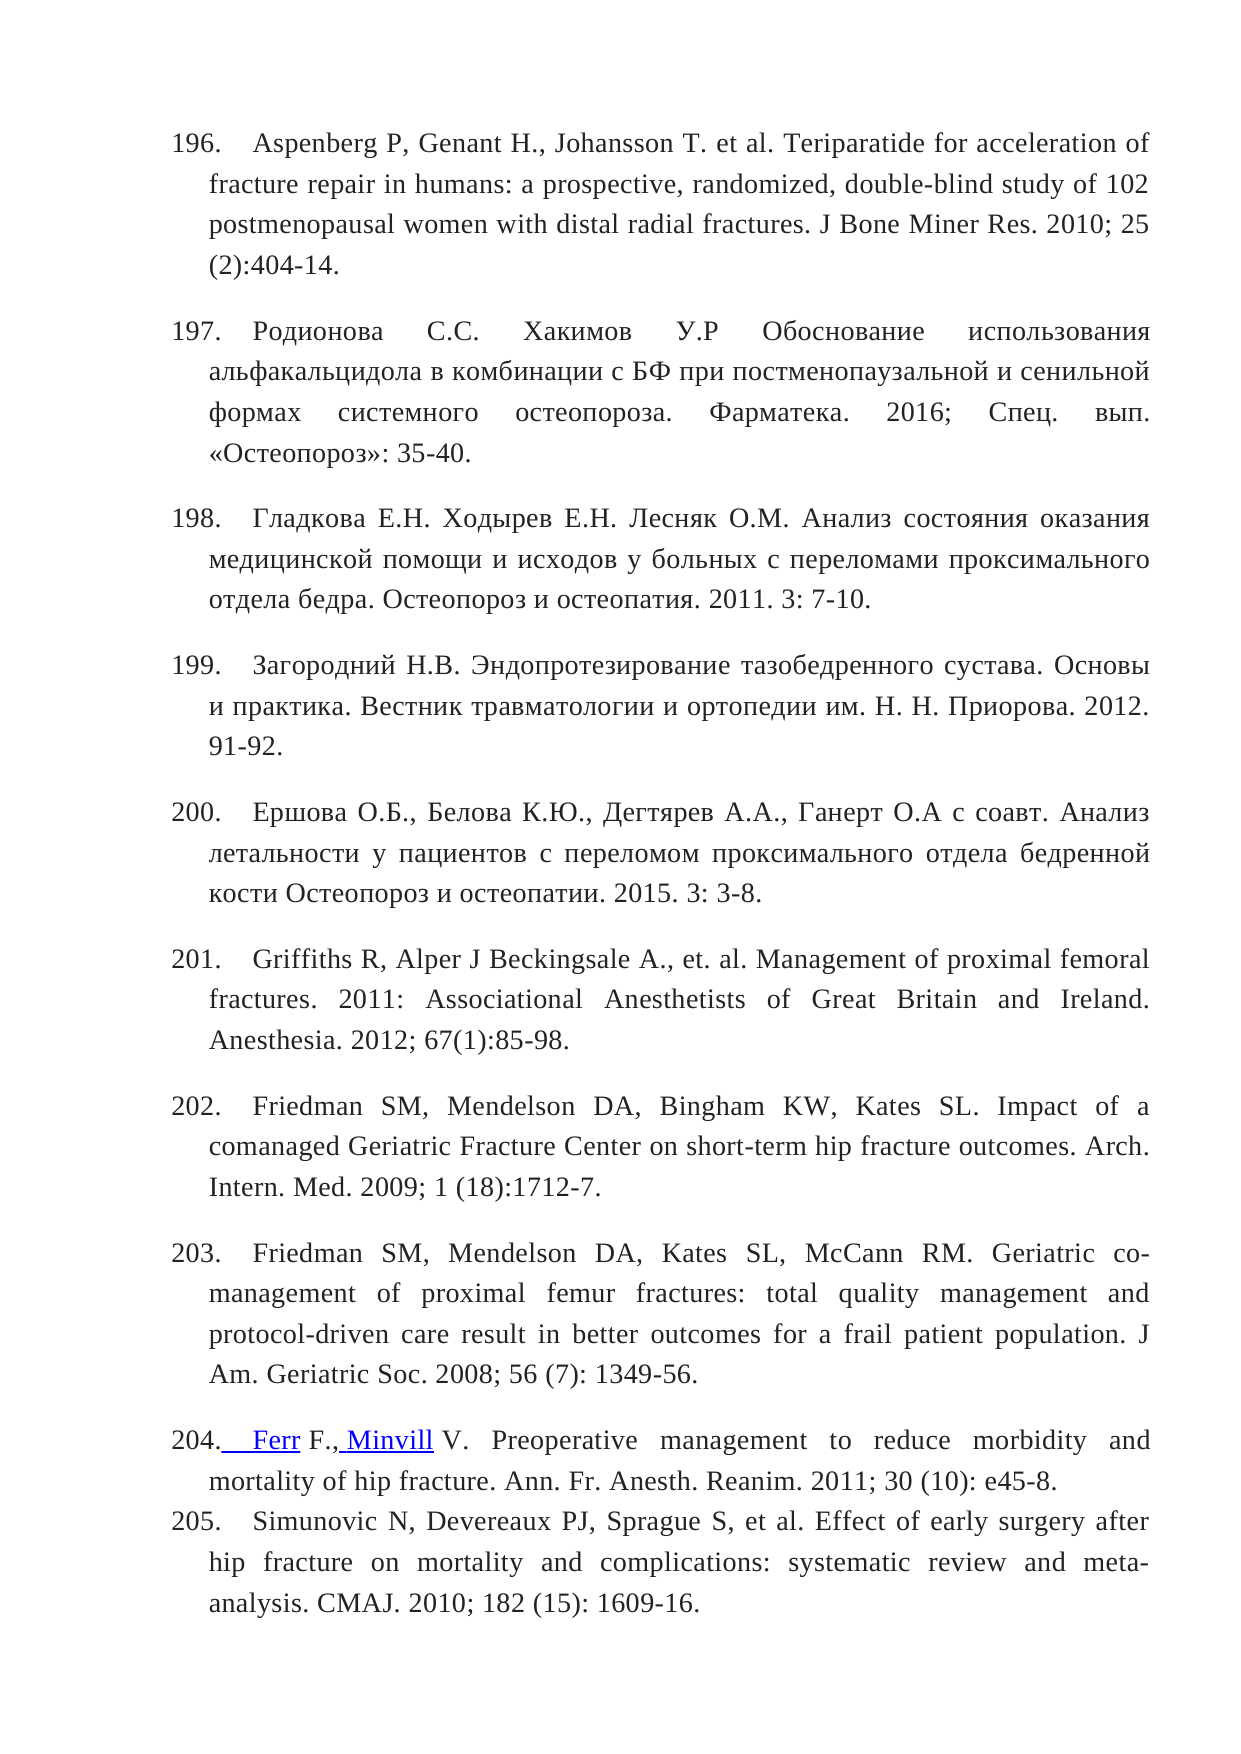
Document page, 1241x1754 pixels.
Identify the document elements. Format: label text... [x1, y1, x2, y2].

list Friedman SM, Mendelson DA, Bingham KW, Kates SL. Impact of a comanaged Geriatric Fracture Center on short-term hip fracture outcomes. Arch. Intern. Med. 2009; 1 (18):1712-7. [171, 1081, 1152, 1202]
list Aspenberg P, Genant H., Johansson T. et al. Teriparatide for acceleration of fracture repair in humans: a prospective, randomized, double-blind study of 102 postmenopausal women with distal radial fractures. J Bone Miner Res. 2010; 25 (2):404-14. [171, 118, 1152, 281]
list Родионова С.С. Хакимов У.Р Обоснование использования альфакальцидола в комбинации c БФ при постменопаузальной и сенильной формах системного остеопороза. Фарматека. 2016; Спец. вып. «Остеопороз»: 35-40. [171, 306, 1152, 468]
list Гладкова Е.Н. Ходырев Е.Н. Лесняк О.М. Анализ состояния оказания медицинской помощи и исходов у больных с переломами проксимального отдела бедра. Остеопороз и остеопатия. 2011. 3: 7-10. [171, 493, 1152, 615]
list Ferr F., Minvill V. Preoperative management to reduce morbidity and mortality of hip fracture. Ann. Fr. Anesth. Reanim. 2011; 30 (10): e45-8. [171, 1415, 1152, 1496]
list Simunovic N, Devereaux PJ, Sprague S, et al. Effect of early surgery after hip fracture on mortality and complications: systematic review and meta-analysis. CMAJ. 2010; 182 (15): 1609-16. [171, 1496, 1152, 1618]
list Griffiths R, Alper J Beckingsale A., et. al. Management of proximal femoral fractures. 2011: Associational Anesthetists of Great Britain and Ireland. Anesthesia. 2012; 67(1):85-98. [171, 934, 1152, 1056]
list Friedman SM, Mendelson DA, Kates SL, McCann RM. Geriatric co-management of proximal femur fractures: total quality management and protocol-driven care result in better outcomes for a frail patient population. J Am. Geriatric Soc. 2008; 56 (7): 1349-56. [171, 1227, 1152, 1390]
list Загородний Н.В. Эндопротезирование тазобедренного сустава. Основы и практика. Вестник травматологии и ортопедии им. Н. Н. Приорова. 2012. 91-92. [171, 640, 1152, 762]
list Ершова О.Б., Белова К.Ю., Дегтярев А.А., Ганерт О.А c соавт. Анализ летальности у пациентов с переломом проксимального отдела бедренной кости Остеопороз и остеопатии. 2015. 3: 3-8. [171, 787, 1152, 909]
